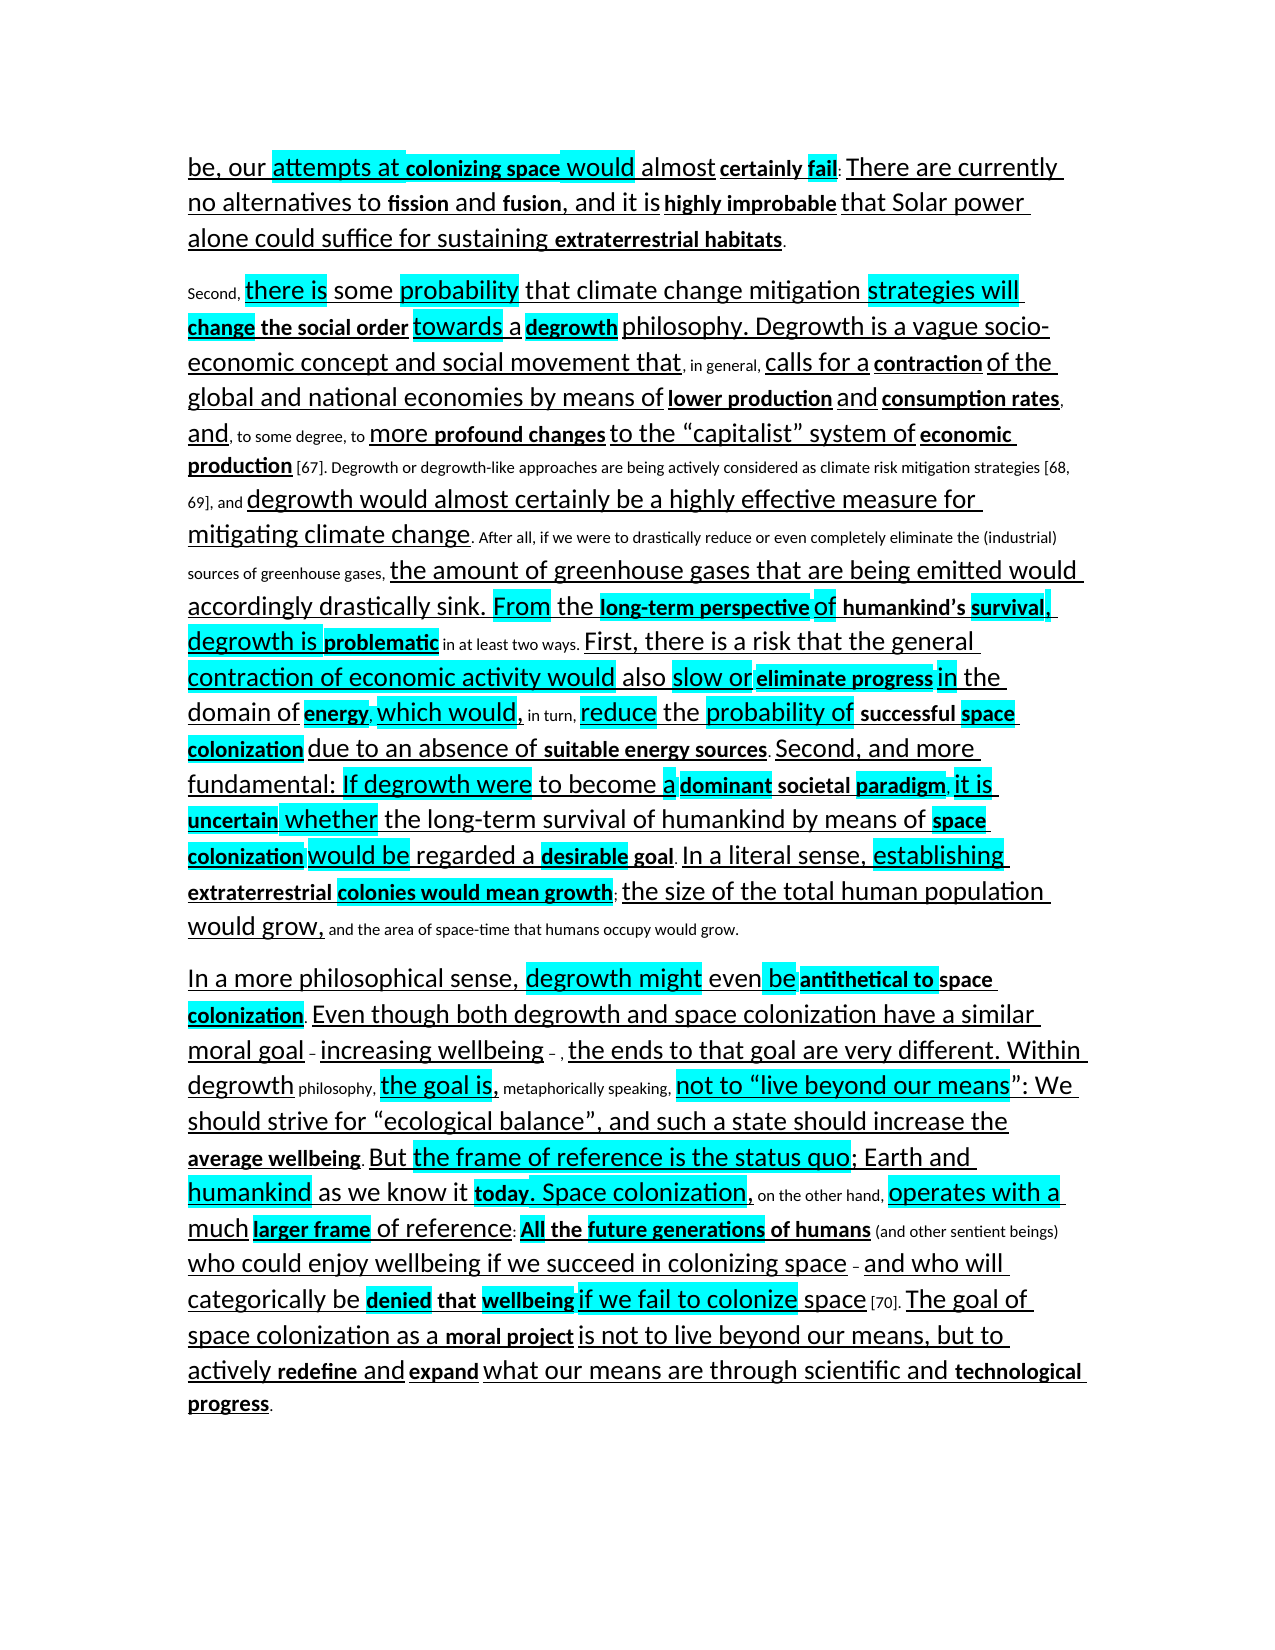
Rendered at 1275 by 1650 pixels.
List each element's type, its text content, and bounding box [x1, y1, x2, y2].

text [187, 150, 1087, 254]
text Second, there is some probability that climate change mitigation strategies will change the social order towards a degrowth philosophy. Degrowth is a vague socio-economic concept and social movement that, in general, calls for a contraction of the global and national economies by means of lower production and consumption rates, and, to some degree, to more profound changes to the “capitalist” system of economic production [67]. Degrowth or degrowth-like approaches are being actively considered as climate risk mitigation strategies [68, 69], and degrowth would almost certainly be a highly effective measure for mitigating climate change. After all, if we were to drastically reduce or even completely eliminate the (industrial) sources of greenhouse gases, the amount of greenhouse gases that are being emitted would accordingly drastically sink. From the long-term perspective of humankind’s survival, degrowth is problematic in at least two ways. First, there is a risk that the general contraction of economic activity would also slow or eliminate progress in the domain of energy, which would, in turn, reduce the probability of successful space colonization due to an absence of suitable energy sources. Second, and more fundamental: If degrowth were to become a dominant societal paradigm, it is uncertain whether the long-term survival of humankind by means of space colonization would be regarded a desirable goal. In a literal sense, establishing extraterrestrial colonies would mean growth; the size of the total human population would grow, and the area of space-time that humans occupy would grow. [187, 273, 1087, 942]
text In a more philosophical sense, degrowth might even be antithetical to space colonization. Even though both degrowth and space colonization have a similar moral goal – increasing wellbeing – , the ends to that goal are very different. Within degrowth philosophy, the goal is, metaphorically speaking, not to “live beyond our means”: We should strive for “ecological balance”, and such a state should increase the average wellbeing. But the frame of reference is the status quo; Earth and humankind as we know it today. Space colonization, on the other hand, operates with a much larger frame of reference: All the future generations of humans (and other sentient beings) who could enjoy wellbeing if we succeed in colonizing space – and who will categorically be denied that wellbeing if we fail to colonize space [70]. The goal of space colonization as a moral project is not to live beyond our means, but to actively redefine and expand what our means are through scientific and technological progress. [187, 962, 1087, 1417]
